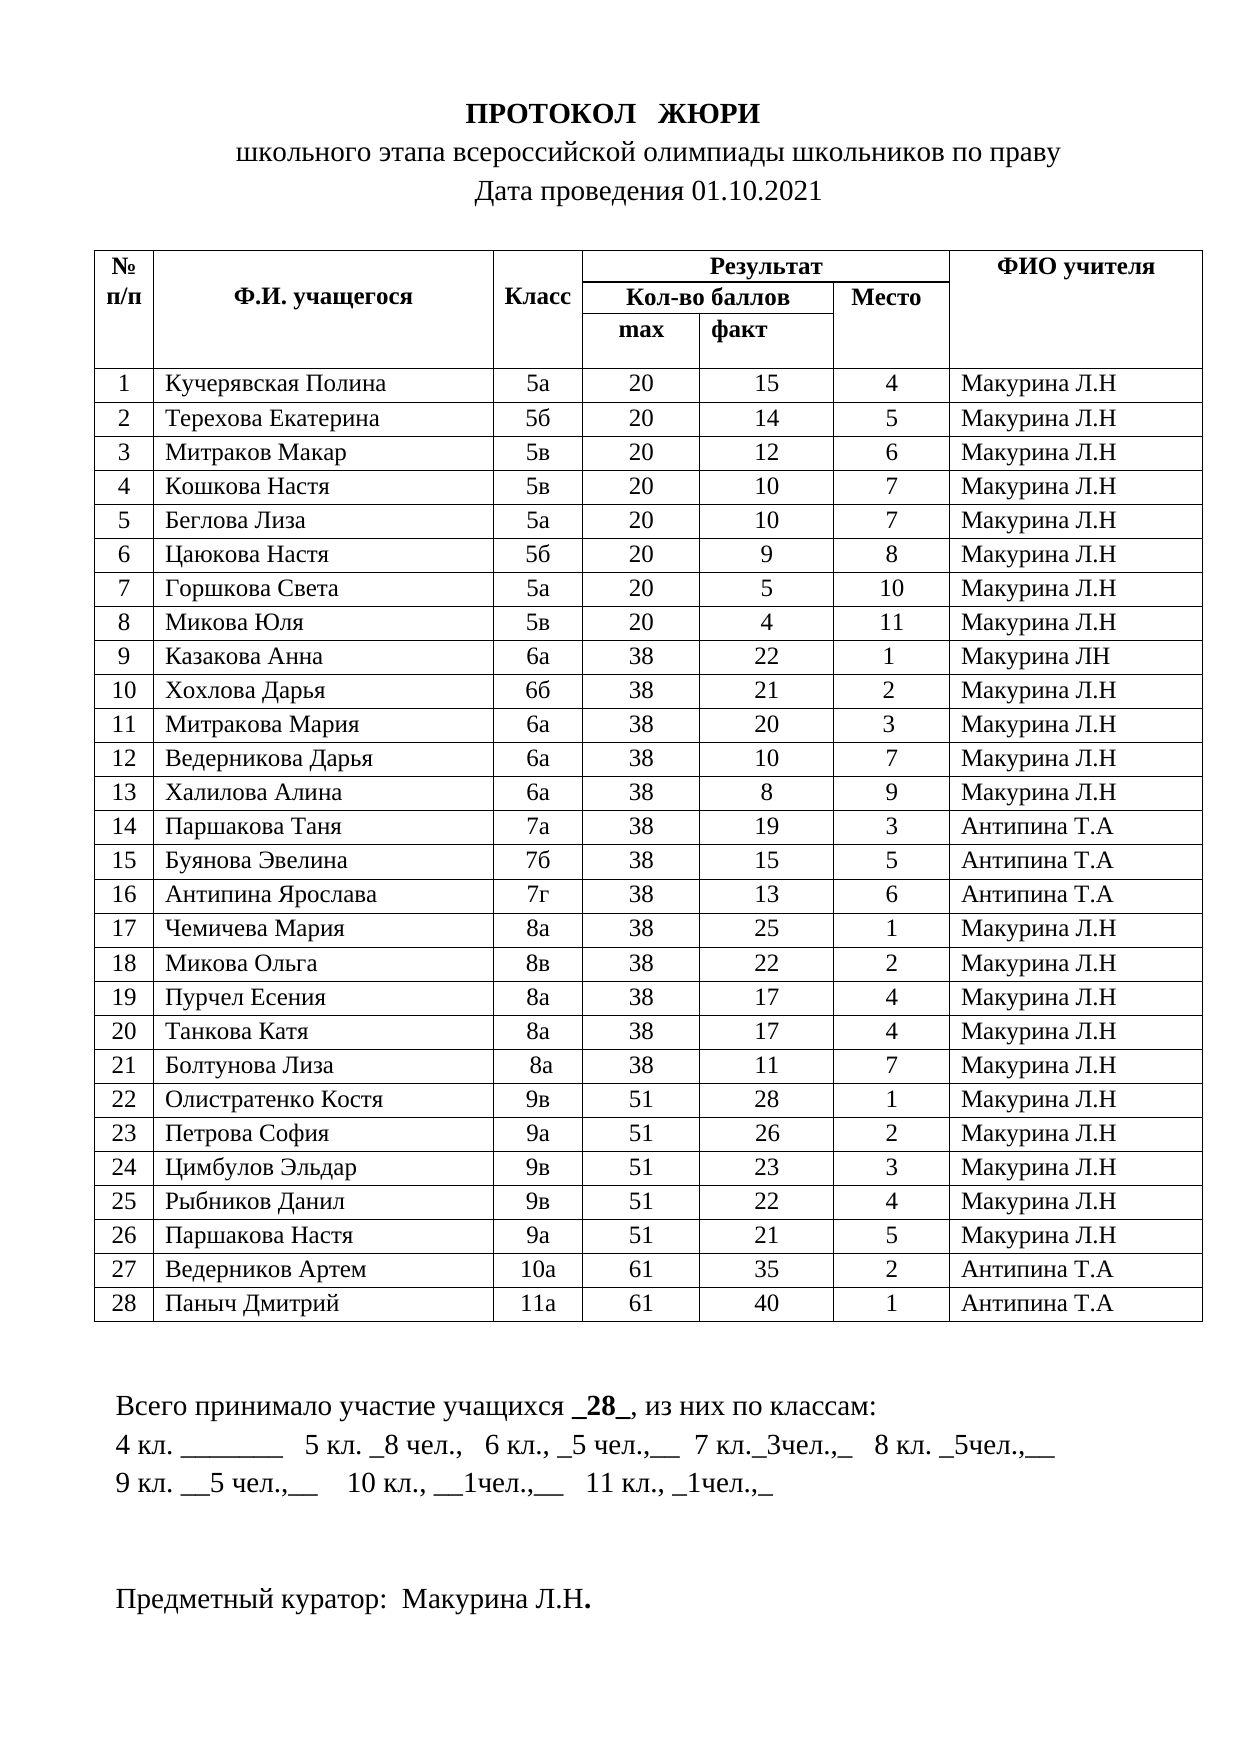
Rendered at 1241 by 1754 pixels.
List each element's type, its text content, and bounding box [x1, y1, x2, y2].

table_cell Казакова Анна [154, 641, 493, 674]
table_cell Макурина Л.Н [950, 709, 1202, 742]
table_cell 17 [95, 914, 153, 947]
table_cell Макурина Л.Н [950, 914, 1202, 947]
table_cell 38 [583, 948, 699, 981]
table_cell 8в [494, 948, 582, 981]
table_cell 3 [834, 811, 949, 844]
table_cell Цимбулов Эльдар [154, 1152, 493, 1185]
table_cell 10 [700, 471, 833, 504]
table_cell 7 [834, 743, 949, 776]
table_cell 18 [95, 948, 153, 981]
table_cell Чемичева Мария [154, 914, 493, 947]
table_cell Антипина Т.А [950, 1254, 1202, 1287]
table_cell 17 [700, 982, 833, 1015]
table_cell 5а [494, 573, 582, 606]
table_cell 61 [583, 1254, 699, 1287]
table_cell Буянова Эвелина [154, 845, 493, 878]
text школьного этапа всероссийской олимпиады школьников по праву [115, 134, 1182, 168]
table_cell Макурина ЛН [950, 641, 1202, 674]
table_cell Паныч Дмитрий [154, 1288, 493, 1321]
table_cell 6б [494, 675, 582, 708]
table_cell 15 [700, 369, 833, 402]
table_cell 38 [583, 880, 699, 912]
table_cell 7 [834, 505, 949, 538]
table_cell Макурина Л.Н [950, 403, 1202, 436]
table_cell 7 [834, 1050, 949, 1083]
table_cell 38 [583, 641, 699, 674]
table_cell 2 [834, 948, 949, 981]
table_cell 8а [494, 1016, 582, 1049]
table_cell Беглова Лиза [154, 505, 493, 538]
table_cell 51 [583, 1186, 699, 1219]
table_cell Макурина Л.Н [950, 607, 1202, 640]
table_cell 40 [700, 1288, 833, 1321]
table_cell 12 [95, 743, 153, 776]
table_cell 12 [700, 437, 833, 470]
table_cell 20 [583, 471, 699, 504]
table_cell 17 [700, 1016, 833, 1049]
table_cell 10 [700, 505, 833, 538]
table_cell 21 [700, 675, 833, 708]
table_cell Петрова София [154, 1118, 493, 1151]
table_cell 5в [494, 437, 582, 470]
table_cell 5 [700, 573, 833, 606]
table_cell 7б [494, 845, 582, 878]
table_cell max [583, 314, 699, 367]
table_cell 2 [95, 403, 153, 436]
table_cell 27 [95, 1254, 153, 1287]
table_cell Халилова Алина [154, 777, 493, 810]
table_cell 51 [583, 1084, 699, 1117]
table_cell 3 [834, 709, 949, 742]
table_cell 21 [95, 1050, 153, 1083]
table_header № п/п [95, 251, 153, 367]
table_cell 2 [834, 675, 949, 708]
table_cell Митраков Макар [154, 437, 493, 470]
table_cell Пурчел Есения [154, 982, 493, 1015]
text 9 кл. __5 чел.,__ 10 кл., __1чел.,__ 11 кл., _1чел.,_ [115, 1465, 1182, 1499]
table_cell Макурина Л.Н [950, 1186, 1202, 1219]
table_cell 13 [700, 880, 833, 912]
table_cell 4 [700, 607, 833, 640]
table_cell 20 [583, 403, 699, 436]
table_cell 5в [494, 607, 582, 640]
table_cell Макурина Л.Н [950, 1118, 1202, 1151]
table_cell 8 [700, 777, 833, 810]
table_cell 20 [583, 437, 699, 470]
table_cell Цаюкова Настя [154, 539, 493, 572]
table_cell Макурина Л.Н [950, 1084, 1202, 1117]
table_cell 5 [834, 1220, 949, 1253]
table_cell Болтунова Лиза [154, 1050, 493, 1083]
table_cell 19 [95, 982, 153, 1015]
table_cell 6а [494, 743, 582, 776]
table_cell 6 [834, 880, 949, 912]
table_cell 9 [834, 777, 949, 810]
table_cell 28 [700, 1084, 833, 1117]
table_cell 38 [583, 675, 699, 708]
table_cell 38 [583, 845, 699, 878]
table_cell 9 [95, 641, 153, 674]
table_cell 13 [95, 777, 153, 810]
table_cell 9а [494, 1118, 582, 1151]
table_cell 1 [834, 641, 949, 674]
table_header ФИО учителя [950, 251, 1202, 367]
table_cell Рыбников Данил [154, 1186, 493, 1219]
table_cell 26 [95, 1220, 153, 1253]
table_cell Олистратенко Костя [154, 1084, 493, 1117]
table_cell Макурина Л.Н [950, 505, 1202, 538]
table_cell 5а [494, 369, 582, 402]
table_cell 9в [494, 1186, 582, 1219]
table_cell Митракова Мария [154, 709, 493, 742]
table_cell Место [834, 283, 949, 367]
table_cell Макурина Л.Н [950, 982, 1202, 1015]
table_cell Макурина Л.Н [950, 1016, 1202, 1049]
table_cell 16 [95, 880, 153, 912]
table_cell Горшкова Света [154, 573, 493, 606]
table_cell 24 [95, 1152, 153, 1185]
table_cell Танкова Катя [154, 1016, 493, 1049]
table_header Ф.И. учащегося [154, 251, 493, 367]
table_cell 14 [700, 403, 833, 436]
table_cell 20 [583, 369, 699, 402]
table_cell 4 [95, 471, 153, 504]
table_cell 7г [494, 880, 582, 912]
table_cell 1 [834, 1084, 949, 1117]
table_cell 8а [494, 1050, 582, 1083]
table_cell 51 [583, 1152, 699, 1185]
table_cell Хохлова Дарья [154, 675, 493, 708]
table_cell 11 [834, 607, 949, 640]
text ПРОТОКОЛ ЖЮРИ [115, 96, 1182, 129]
table_cell 4 [834, 1016, 949, 1049]
table_cell 3 [834, 1152, 949, 1185]
table_cell Паршакова Таня [154, 811, 493, 844]
table_cell 5 [95, 505, 153, 538]
table_cell Терехова Екатерина [154, 403, 493, 436]
table_cell Антипина Т.А [950, 1288, 1202, 1321]
table_cell 8 [834, 539, 949, 572]
table_cell Ведерников Артем [154, 1254, 493, 1287]
table_cell 7а [494, 811, 582, 844]
table_cell 38 [583, 777, 699, 810]
table_cell 11 [700, 1050, 833, 1083]
table_cell 5 [834, 403, 949, 436]
table_cell 8а [494, 982, 582, 1015]
table_cell Кучерявская Полина [154, 369, 493, 402]
table_cell Ведерникова Дарья [154, 743, 493, 776]
table_cell 61 [583, 1288, 699, 1321]
table_cell 15 [95, 845, 153, 878]
table_cell Кошкова Настя [154, 471, 493, 504]
table_cell 38 [583, 1050, 699, 1083]
table_cell 6а [494, 709, 582, 742]
table_cell 20 [95, 1016, 153, 1049]
table_cell 25 [700, 914, 833, 947]
table_cell 6 [95, 539, 153, 572]
table_cell 22 [700, 641, 833, 674]
table_cell 38 [583, 811, 699, 844]
table_cell 1 [95, 369, 153, 402]
table_cell Макурина Л.Н [950, 675, 1202, 708]
table_cell 14 [95, 811, 153, 844]
table_cell Микова Юля [154, 607, 493, 640]
table_cell Антипина Т.А [950, 880, 1202, 912]
text Предметный куратор: Макурина Л.Н. [115, 1581, 1182, 1614]
table_cell 19 [700, 811, 833, 844]
table_cell Микова Ольга [154, 948, 493, 981]
table_cell 9в [494, 1084, 582, 1117]
table_cell 38 [583, 914, 699, 947]
table_cell 15 [700, 845, 833, 878]
table_cell 5б [494, 539, 582, 572]
table_cell 10а [494, 1254, 582, 1287]
table_cell 4 [834, 369, 949, 402]
table_cell Макурина Л.Н [950, 777, 1202, 810]
table_cell 6 [834, 437, 949, 470]
table_header Результат [583, 251, 949, 281]
table_cell 10 [834, 573, 949, 606]
table_cell 20 [583, 505, 699, 538]
text Всего принимало участие учащихся _28_, из них по классам: [115, 1388, 1182, 1422]
table_cell 38 [583, 982, 699, 1015]
text Дата проведения 01.10.2021 [115, 173, 1182, 206]
table_cell Антипина Ярослава [154, 880, 493, 912]
table_cell 9 [700, 539, 833, 572]
table_cell 28 [95, 1288, 153, 1321]
table_cell 2 [834, 1118, 949, 1151]
table_cell Антипина Т.А [950, 811, 1202, 844]
table_cell 11а [494, 1288, 582, 1321]
table_cell 1 [834, 1288, 949, 1321]
table_cell 6а [494, 777, 582, 810]
table_cell Макурина Л.Н [950, 1050, 1202, 1083]
table_cell 9а [494, 1220, 582, 1253]
table_cell 26 [700, 1118, 833, 1151]
text 4 кл. _______ 5 кл. _8 чел., 6 кл., _5 чел.,__ 7 кл._3чел.,_ 8 кл. _5чел.,__ [115, 1427, 1182, 1460]
table_cell 5б [494, 403, 582, 436]
table_cell Кол-во баллов [583, 283, 833, 313]
table_cell 20 [700, 709, 833, 742]
table_cell 9в [494, 1152, 582, 1185]
table_cell 23 [95, 1118, 153, 1151]
table_cell 10 [700, 743, 833, 776]
table_cell 10 [95, 675, 153, 708]
table_cell 38 [583, 709, 699, 742]
table_cell 21 [700, 1220, 833, 1253]
table_cell 4 [834, 1186, 949, 1219]
table_cell Макурина Л.Н [950, 539, 1202, 572]
table_cell 51 [583, 1118, 699, 1151]
table_cell 22 [95, 1084, 153, 1117]
table_cell 38 [583, 1016, 699, 1049]
table_cell 1 [834, 914, 949, 947]
table_cell Макурина Л.Н [950, 1152, 1202, 1185]
table_cell 5 [834, 845, 949, 878]
table_cell Макурина Л.Н [950, 573, 1202, 606]
table_cell Макурина Л.Н [950, 437, 1202, 470]
table_cell 23 [700, 1152, 833, 1185]
table_cell 22 [700, 948, 833, 981]
table_cell 20 [583, 607, 699, 640]
table_cell Макурина Л.Н [950, 369, 1202, 402]
table_cell 35 [700, 1254, 833, 1287]
table_cell Макурина Л.Н [950, 1220, 1202, 1253]
table_cell 2 [834, 1254, 949, 1287]
table_cell 11 [95, 709, 153, 742]
table_cell Паршакова Настя [154, 1220, 493, 1253]
table_cell 25 [95, 1186, 153, 1219]
table_cell Макурина Л.Н [950, 471, 1202, 504]
table_cell 5в [494, 471, 582, 504]
table_cell 3 [95, 437, 153, 470]
table_cell 51 [583, 1220, 699, 1253]
table_cell 4 [834, 982, 949, 1015]
table_cell 22 [700, 1186, 833, 1219]
table_cell факт [700, 314, 833, 367]
table_cell 6а [494, 641, 582, 674]
table_cell 7 [95, 573, 153, 606]
table_cell 8а [494, 914, 582, 947]
table_cell Макурина Л.Н [950, 743, 1202, 776]
table_cell 20 [583, 539, 699, 572]
table_cell 38 [583, 743, 699, 776]
table_cell 7 [834, 471, 949, 504]
table_cell 8 [95, 607, 153, 640]
table_cell 20 [583, 573, 699, 606]
table_header Класс [494, 251, 582, 367]
table_cell Антипина Т.А [950, 845, 1202, 878]
table_cell Макурина Л.Н [950, 948, 1202, 981]
table_cell 5а [494, 505, 582, 538]
